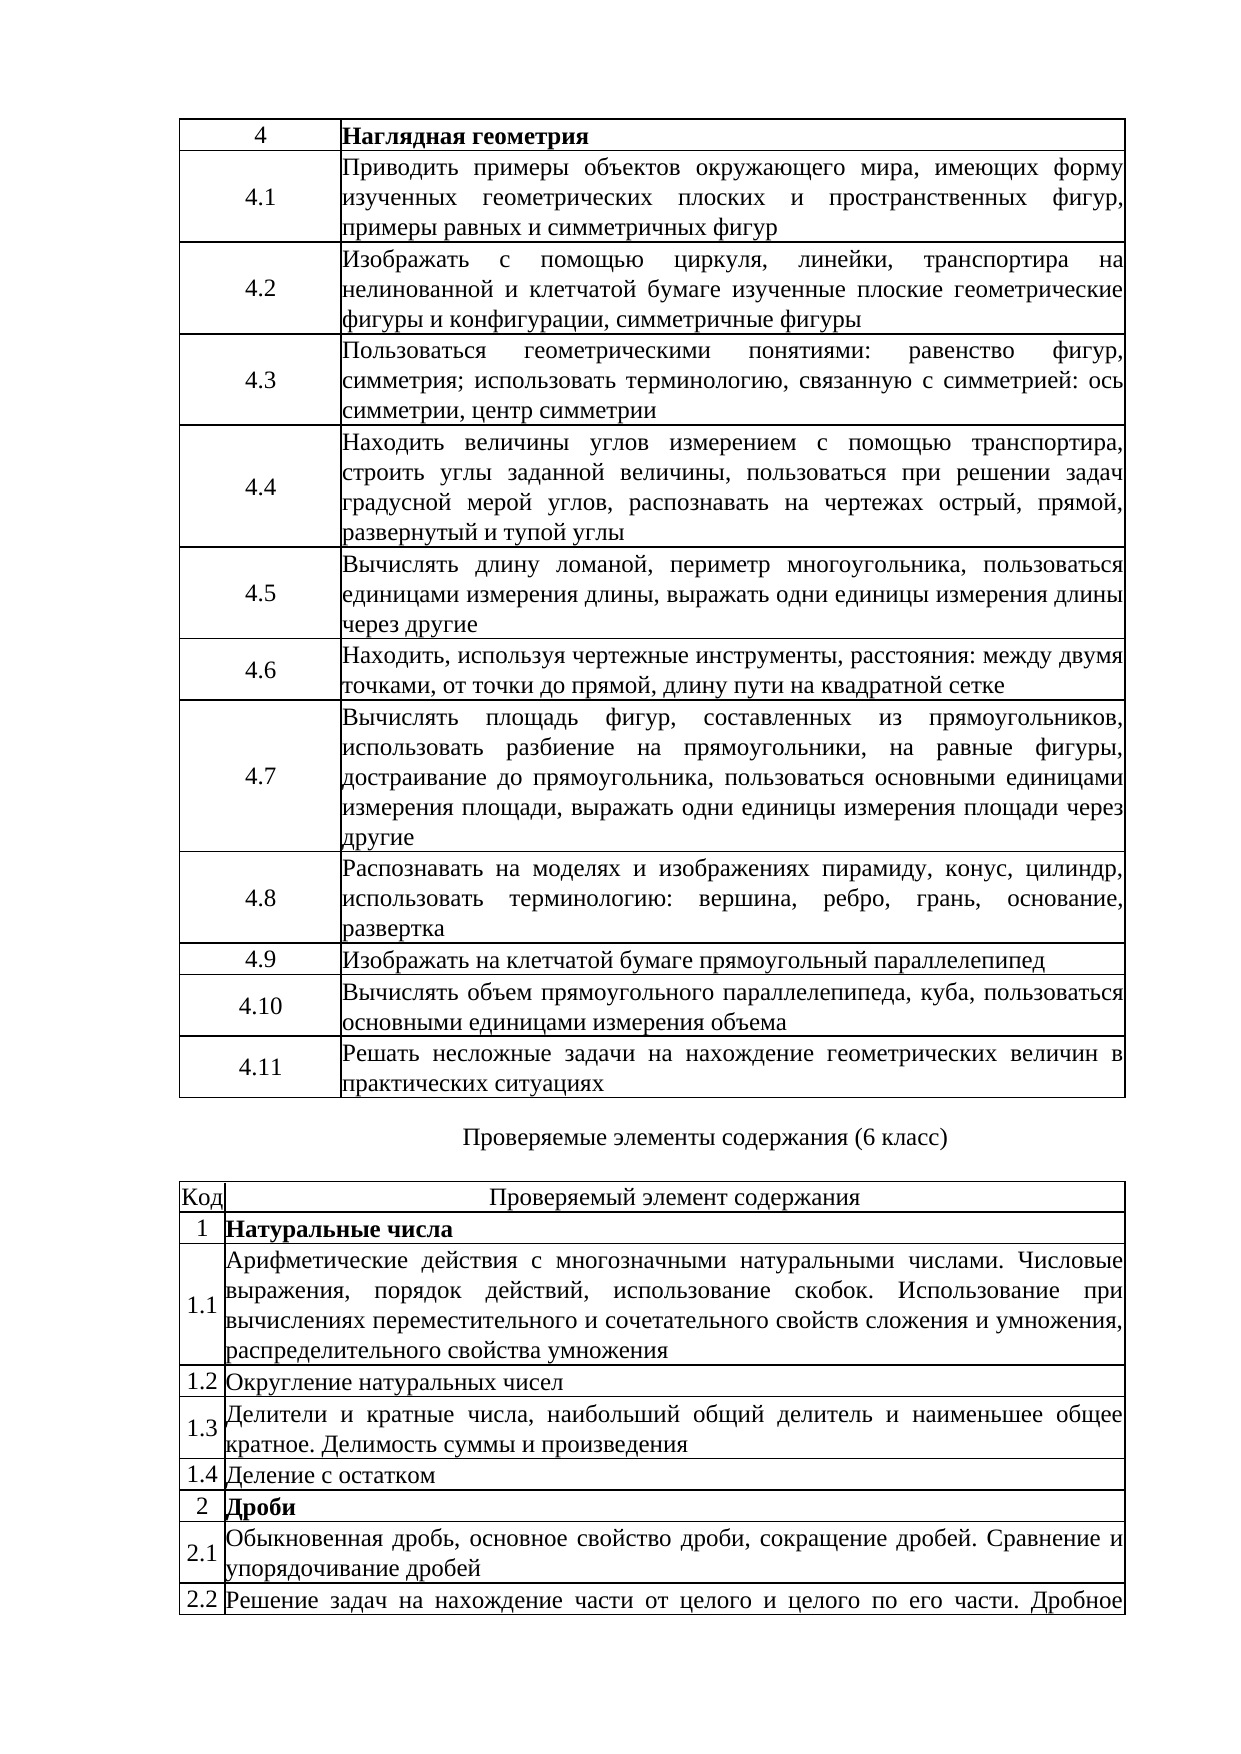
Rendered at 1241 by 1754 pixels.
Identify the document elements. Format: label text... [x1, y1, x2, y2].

table_cell 4.4 [180, 426, 340, 546]
table_cell 1.2 [180, 1366, 224, 1396]
table_cell 4.10 [180, 975, 340, 1035]
table_cell Вычислять площадь фигур, составленных из прямоугольников, использовать разбиение на прямоугольники, на равные фигуры, достраивание до прямоугольника, пользоваться основными единицами измерения площади, выражать одни единицы измерения площади через другие [342, 701, 1124, 851]
table_cell 1 [180, 1213, 224, 1243]
table_cell Находить, используя чертежные инструменты, расстояния: между двумя точками, от точки до прямой, длину пути на квадратной сетке [342, 639, 1124, 699]
table_cell Находить величины углов измерением с помощью транспортира, строить углы заданной величины, пользоваться при решении задач градусной мерой углов, распознавать на чертежах острый, прямой, развернутый и тупой углы [342, 426, 1124, 546]
table_cell 2.1 [180, 1522, 224, 1582]
table_cell Округление натуральных чисел [226, 1366, 1124, 1396]
table_cell 4.3 [180, 335, 340, 424]
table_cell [226, 1584, 1124, 1614]
table_cell 4.1 [180, 151, 340, 241]
table_cell 1.3 [180, 1397, 224, 1457]
table_cell 4.6 [180, 639, 340, 699]
list Проверяемые элементы содержания (6 класс) [258, 1122, 1152, 1151]
table_cell 4.7 [180, 701, 340, 851]
table_cell Вычислять объем прямоугольного параллелепипеда, куба, пользоваться основными единицами измерения объема [342, 975, 1124, 1035]
table_cell Деление с остатком [226, 1459, 1124, 1489]
table_cell Изображать с помощью циркуля, линейки, транспортира на нелинованной и клетчатой бумаге изученные плоские геометрические фигуры и конфигурации, симметричные фигуры [342, 243, 1124, 333]
table_cell Распознавать на моделях и изображениях пирамиду, конус, цилиндр, использовать терминологию: вершина, ребро, грань, основание, развертка [342, 852, 1124, 942]
table_cell Обыкновенная дробь, основное свойство дроби, сокращение дробей. Сравнение и упорядочивание дробей [226, 1522, 1124, 1582]
table_cell Приводить примеры объектов окружающего мира, имеющих форму изученных геометрических плоских и пространственных фигур, примеры равных и симметричных фигур [342, 151, 1124, 241]
table_cell Решать несложные задачи на нахождение геометрических величин в практических ситуациях [342, 1037, 1124, 1097]
table_cell Натуральные числа [226, 1213, 1124, 1243]
table_cell 4.2 [180, 243, 340, 333]
table_cell Арифметические действия с многозначными натуральными числами. Числовые выражения, порядок действий, использование скобок. Использование при вычислениях переместительного и сочетательного свойств сложения и умножения, распределительного свойства умножения [226, 1244, 1124, 1364]
table_cell Делители и кратные числа, наибольший общий делитель и наименьшее общее кратное. Делимость суммы и произведения [226, 1397, 1124, 1457]
table_header Код [180, 1182, 225, 1211]
table_cell 1.1 [180, 1244, 224, 1364]
table_cell 2.2 [180, 1584, 224, 1614]
table_cell 2 [180, 1491, 224, 1521]
table_cell 4.9 [180, 944, 340, 974]
table_cell Вычислять длину ломаной, периметр многоугольника, пользоваться единицами измерения длины, выражать одни единицы измерения длины через другие [342, 548, 1124, 637]
table_cell Пользоваться геометрическими понятиями: равенство фигур, симметрия; использовать терминологию, связанную с симметрией: ось симметрии, центр симметрии [342, 335, 1124, 424]
table_header Проверяемый элемент содержания [226, 1182, 1124, 1211]
table_cell Наглядная геометрия [342, 120, 1124, 150]
table_cell 4.5 [180, 548, 340, 637]
table_cell 4.11 [180, 1037, 340, 1097]
table_cell Дроби [226, 1491, 1124, 1521]
table_cell 4 [180, 120, 340, 150]
table_cell Изображать на клетчатой бумаге прямоугольный параллелепипед [342, 944, 1124, 974]
table_cell 4.8 [180, 852, 340, 942]
table_cell 1.4 [180, 1459, 224, 1489]
